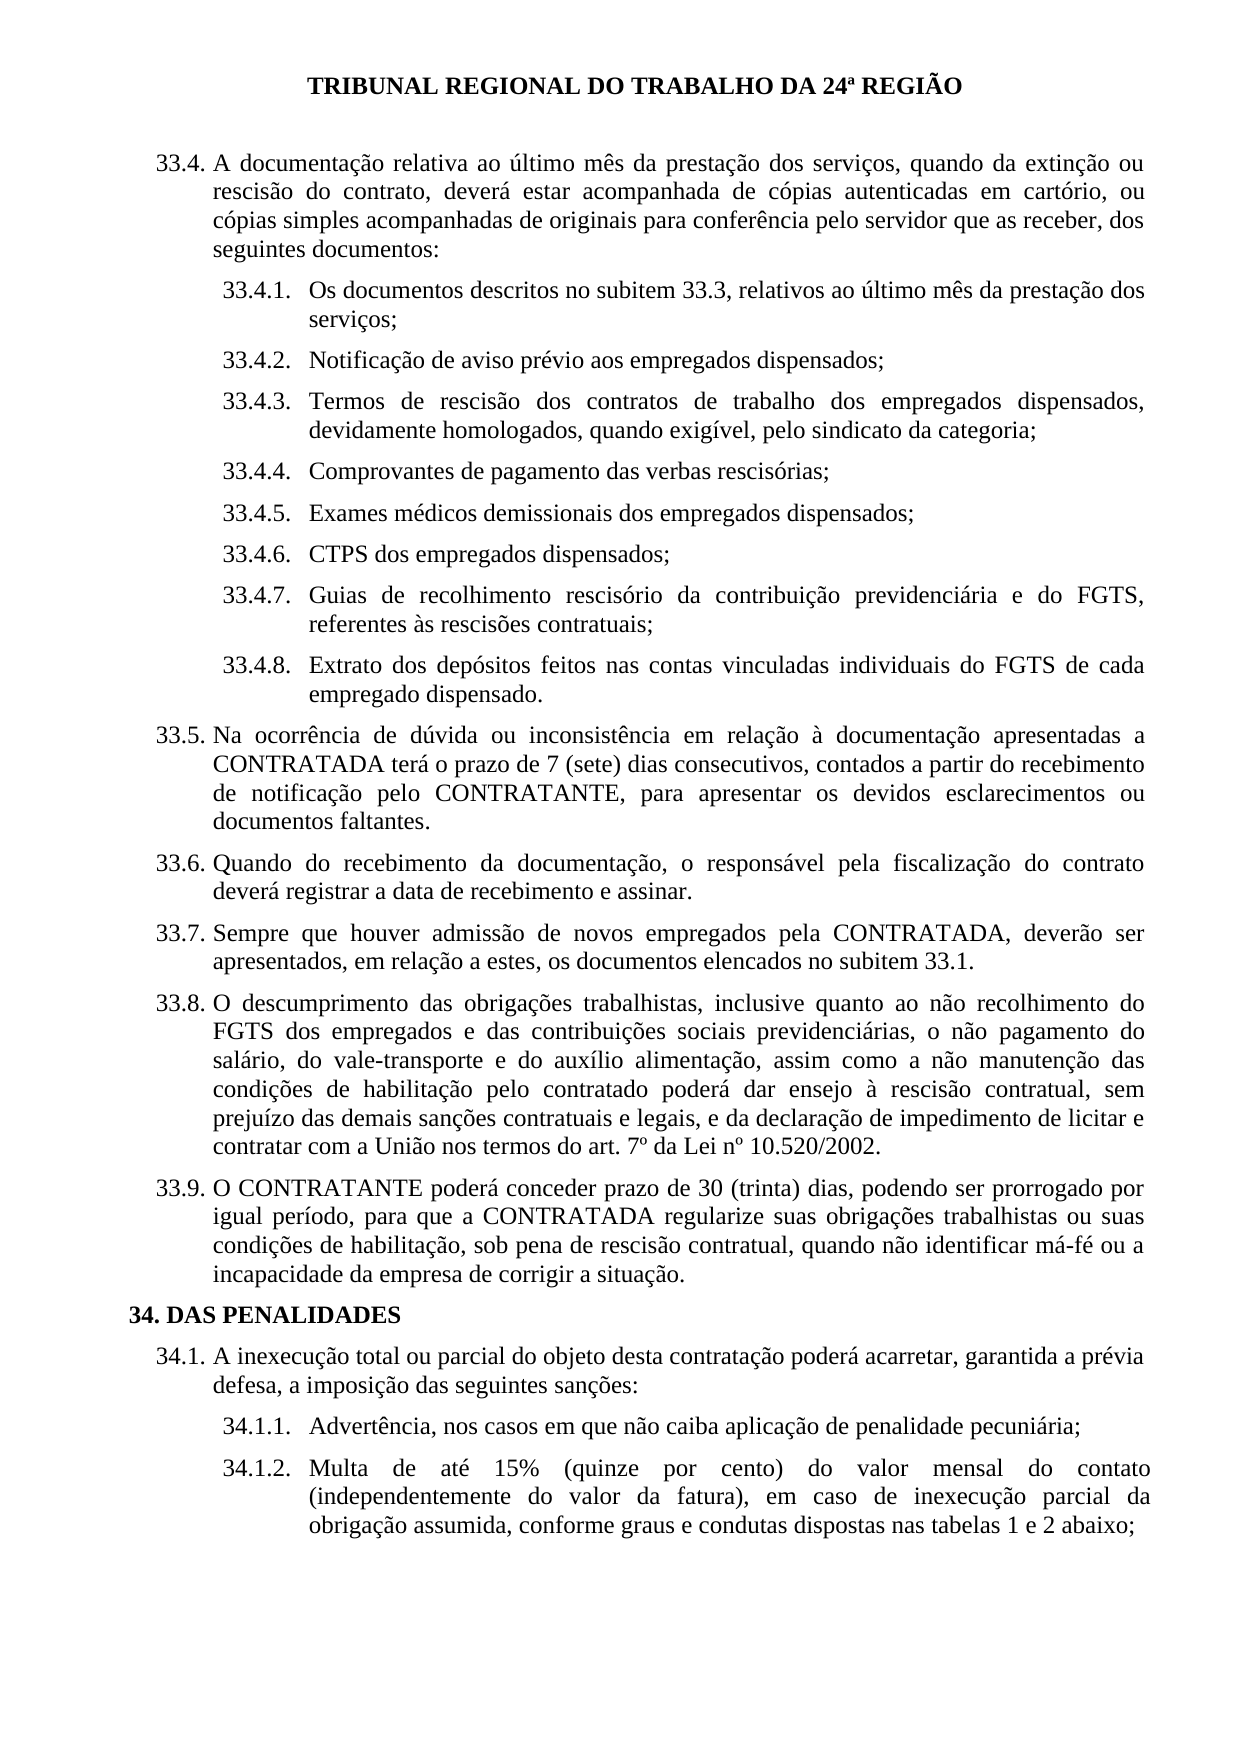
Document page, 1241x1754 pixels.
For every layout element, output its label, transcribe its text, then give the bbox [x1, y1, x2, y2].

list A inexecução total ou parcial do objeto desta contratação poderá acarretar, garantida a prévia defesa, a imposição das seguintes sanções: [156, 1341, 1152, 1399]
list Comprovantes de pagamento das verbas rescisórias; [222, 456, 1146, 485]
list Sempre que houver admissão de novos empregados pela CONTRATADA, deverão ser apresentados, em relação a estes, os documentos elencados no subitem 33.1. [156, 918, 1146, 975]
list Exames médicos demissionais dos empregados dispensados; [222, 498, 1146, 526]
list Na ocorrência de dúvida ou inconsistência em relação à documentação apresentadas a CONTRATADA terá o prazo de 7 (sete) dias consecutivos, contados a partir do recebimento de notificação pelo CONTRATANTE, para apresentar os devidos esclarecimentos ou documentos faltantes. [156, 720, 1146, 835]
list DAS PENALIDADES [128, 1300, 1152, 1329]
list Quando do recebimento da documentação, o responsável pela fiscalização do contrato deverá registrar a data de recebimento e assinar. [156, 848, 1146, 905]
list Multa de até 15% (quinze por cento) do valor mensal do contato (independentemente do valor da fatura), em caso de inexecução parcial da obrigação assumida, conforme graus e condutas dispostas nas tabelas 1 e 2 abaixo; [222, 1453, 1152, 1539]
list O CONTRATANTE poderá conceder prazo de 30 (trinta) dias, podendo ser prorrogado por igual período, para que a CONTRATADA regularize suas obrigações trabalhistas ou suas condições de habilitação, sob pena de rescisão contratual, quando não identificar má-fé ou a incapacidade da empresa de corrigir a situação. [156, 1173, 1146, 1288]
list Notificação de aviso prévio aos empregados dispensados; [222, 345, 1146, 374]
list Os documentos descritos no subitem 33.3, relativos ao último mês da prestação dos serviços; [222, 275, 1146, 333]
list Advertência, nos casos em que não caiba aplicação de penalidade pecuniária; [222, 1411, 1152, 1440]
list CTPS dos empregados dispensados; [222, 539, 1146, 568]
list Extrato dos depósitos feitos nas contas vinculadas individuais do FGTS de cada empregado dispensado. [222, 650, 1146, 708]
list A documentação relativa ao último mês da prestação dos serviços, quando da extinção ou rescisão do contrato, deverá estar acompanhada de cópias autenticadas em cartório, ou cópias simples acompanhadas de originais para conferência pelo servidor que as receber, dos seguintes documentos: [156, 148, 1146, 263]
list Guias de recolhimento rescisório da contribuição previdenciária e do FGTS, referentes às rescisões contratuais; [222, 580, 1146, 638]
list O descumprimento das obrigações trabalhistas, inclusive quanto ao não recolhimento do FGTS dos empregados e das contribuições sociais previdenciárias, o não pagamento do salário, do vale-transporte e do auxílio alimentação, assim como a não manutenção das condições de habilitação pelo contratado poderá dar ensejo à rescisão contratual, sem prejuízo das demais sanções contratuais e legais, e da declaração de impedimento de licitar e contratar com a União nos termos do art. 7º da Lei nº 10.520/2002. [156, 988, 1146, 1160]
list Termos de rescisão dos contratos de trabalho dos empregados dispensados, devidamente homologados, quando exigível, pelo sindicato da categoria; [222, 386, 1146, 444]
